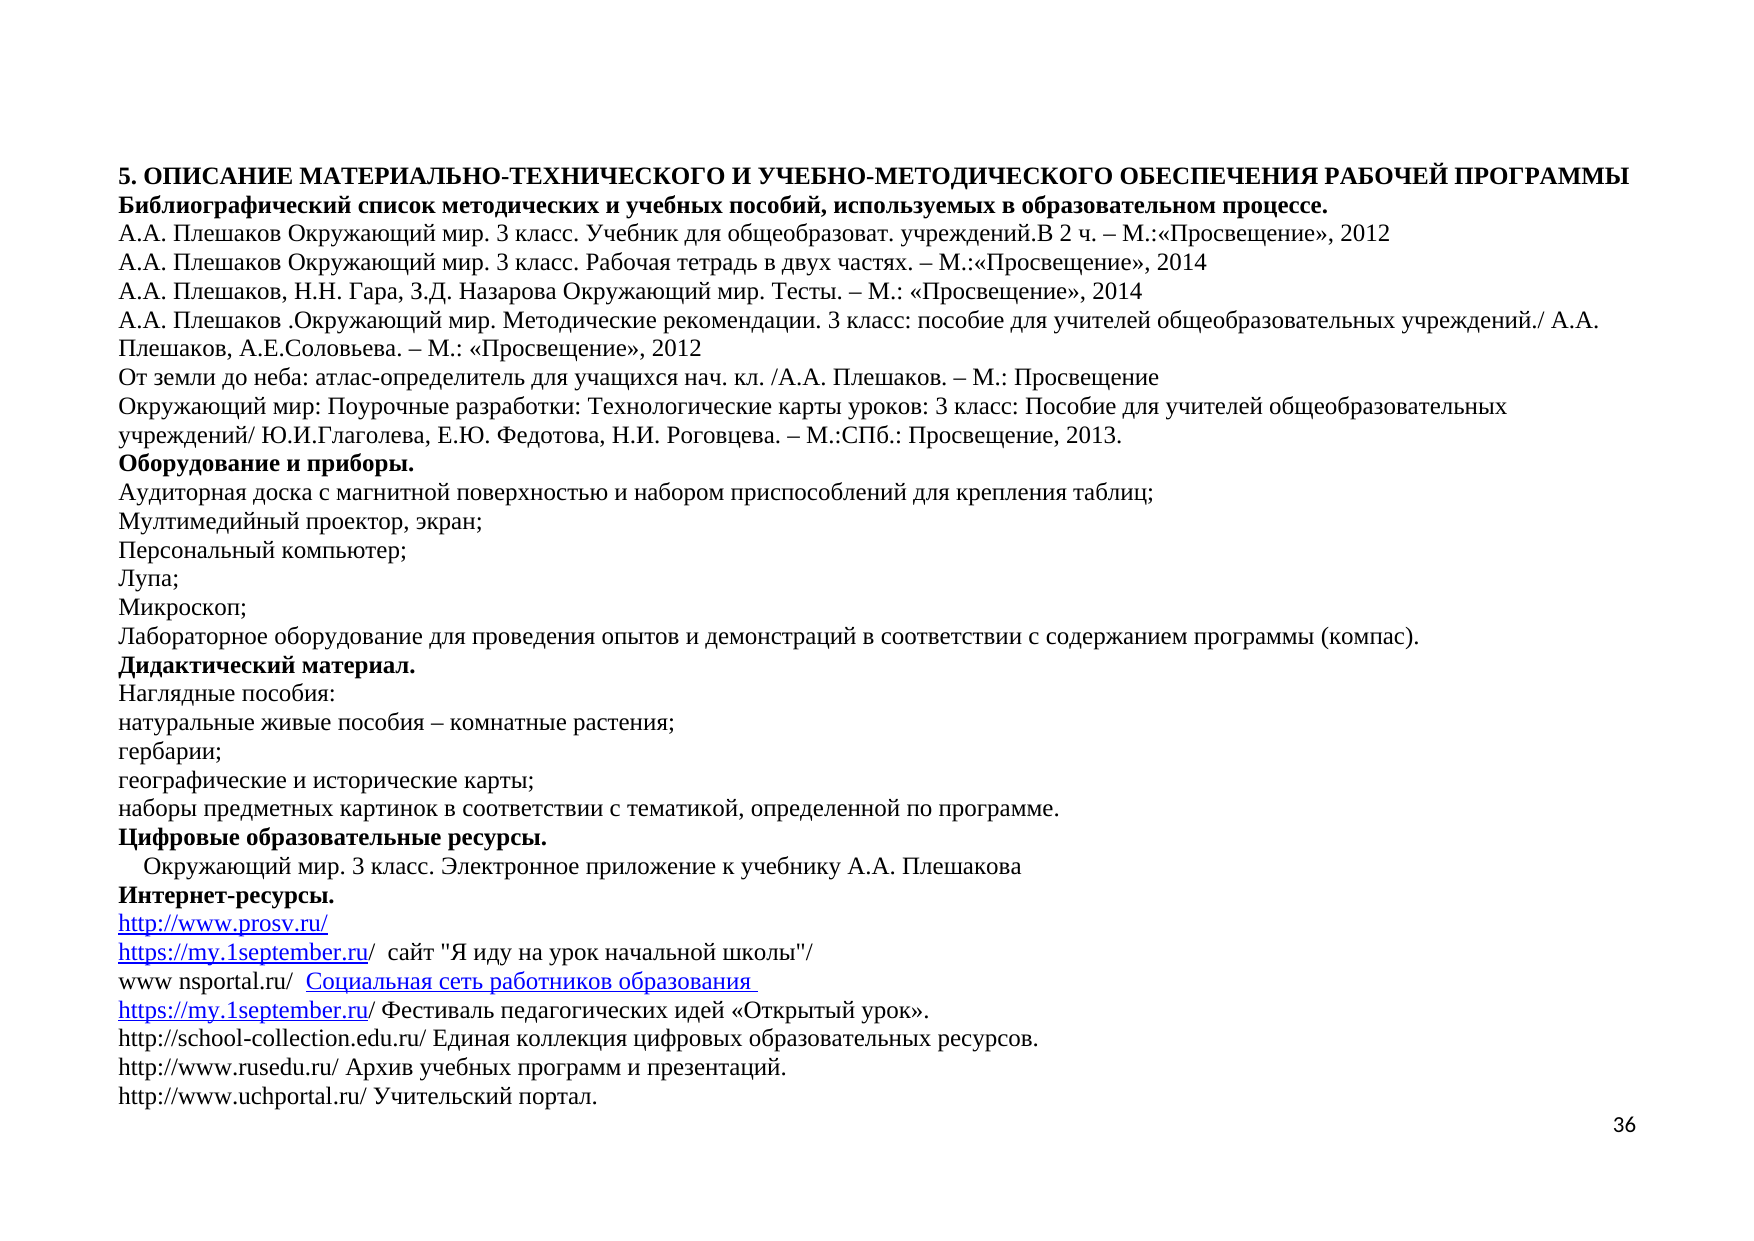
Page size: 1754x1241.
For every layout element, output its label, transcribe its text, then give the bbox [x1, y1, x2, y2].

text наборы предметных картинок в соответствии с тематикой, определенной по программе. [118, 793, 1636, 822]
text гербарии; [118, 736, 1636, 765]
text Мултимедийный проектор, экран; [118, 506, 1636, 535]
text Дидактический материал. [118, 650, 1636, 678]
text А.А. Плешаков Окружающий мир. 3 класс. Учебник для общеобразоват. учреждений.В 2 ч. – М.:«Просвещение», 2012 [118, 218, 1636, 247]
text Окружающий мир. 3 класс. Электронное приложение к учебнику А.А. Плешакова [118, 851, 1636, 880]
text Интернет-ресурсы. [118, 880, 1636, 908]
text http://www.prosv.ru/ [118, 908, 1636, 937]
text http://www.uchportal.ru/ Учительский портал. [118, 1081, 1636, 1110]
text А.А. Плешаков Окружающий мир. 3 класс. Рабочая тетрадь в двух частях. – М.:«Просвещение», 2014 [118, 247, 1636, 276]
text Цифровые образовательные ресурсы. [118, 822, 1636, 851]
text От земли до неба: атлас-определитель для учащихся нач. кл. /А.А. Плешаков. – М.: Просвещение [118, 362, 1636, 391]
text https://my.1september.ru/ сайт "Я иду на урок начальной школы"/ [118, 937, 1636, 966]
text Лабораторное оборудование для проведения опытов и демонстраций в соответствии с содержанием программы (компас). [118, 621, 1636, 650]
text www nsportal.ru/ Социальная сеть работников образования [118, 966, 1636, 995]
text натуральные живые пособия – комнатные растения; [118, 707, 1636, 736]
text Персональный компьютер; [118, 535, 1636, 563]
text Аудиторная доска с магнитной поверхностью и набором приспособлений для крепления таблиц; [118, 477, 1636, 506]
text Окружающий мир: Поурочные разработки: Технологические карты уроков: 3 класс: Пособие для учителей общеобразовательных учреждений/ Ю.И.Глаголева, Е.Ю. Федотова, Н.И. Роговцева. – М.:СПб.: Просвещение, 2013. [118, 391, 1636, 448]
text Оборудование и приборы. [118, 448, 1636, 477]
text http://www.rusedu.ru/ Архив учебных программ и презентаций. [118, 1052, 1636, 1081]
text А.А. Плешаков .Окружающий мир. Методические рекомендации. 3 класс: пособие для учителей общеобразовательных учреждений./ А.А. Плешаков, А.Е.Соловьева. – М.: «Просвещение», 2012 [118, 305, 1636, 362]
text Библиографический список методических и учебных пособий, используемых в образовательном процессе. [118, 190, 1636, 218]
text Лупа; [118, 563, 1636, 592]
text Наглядные пособия: [118, 678, 1636, 707]
text Микроскоп; [118, 592, 1636, 621]
text http://school-collection.edu.ru/ Единая коллекция цифровых образовательных ресурсов. [118, 1023, 1636, 1052]
text https://my.1september.ru/ Фестиваль педагогических идей «Открытый урок». [118, 995, 1636, 1023]
text А.А. Плешаков, Н.Н. Гара, З.Д. Назарова Окружающий мир. Тесты. – М.: «Просвещение», 2014 [118, 276, 1636, 305]
text географические и исторические карты; [118, 765, 1636, 793]
text 5. ОПИСАНИЕ МАТЕРИАЛЬНО-ТЕХНИЧЕСКОГО И УЧЕБНО-МЕТОДИЧЕСКОГО ОБЕСПЕЧЕНИЯ РАБОЧЕЙ ПРОГРАММЫ [118, 161, 1636, 190]
